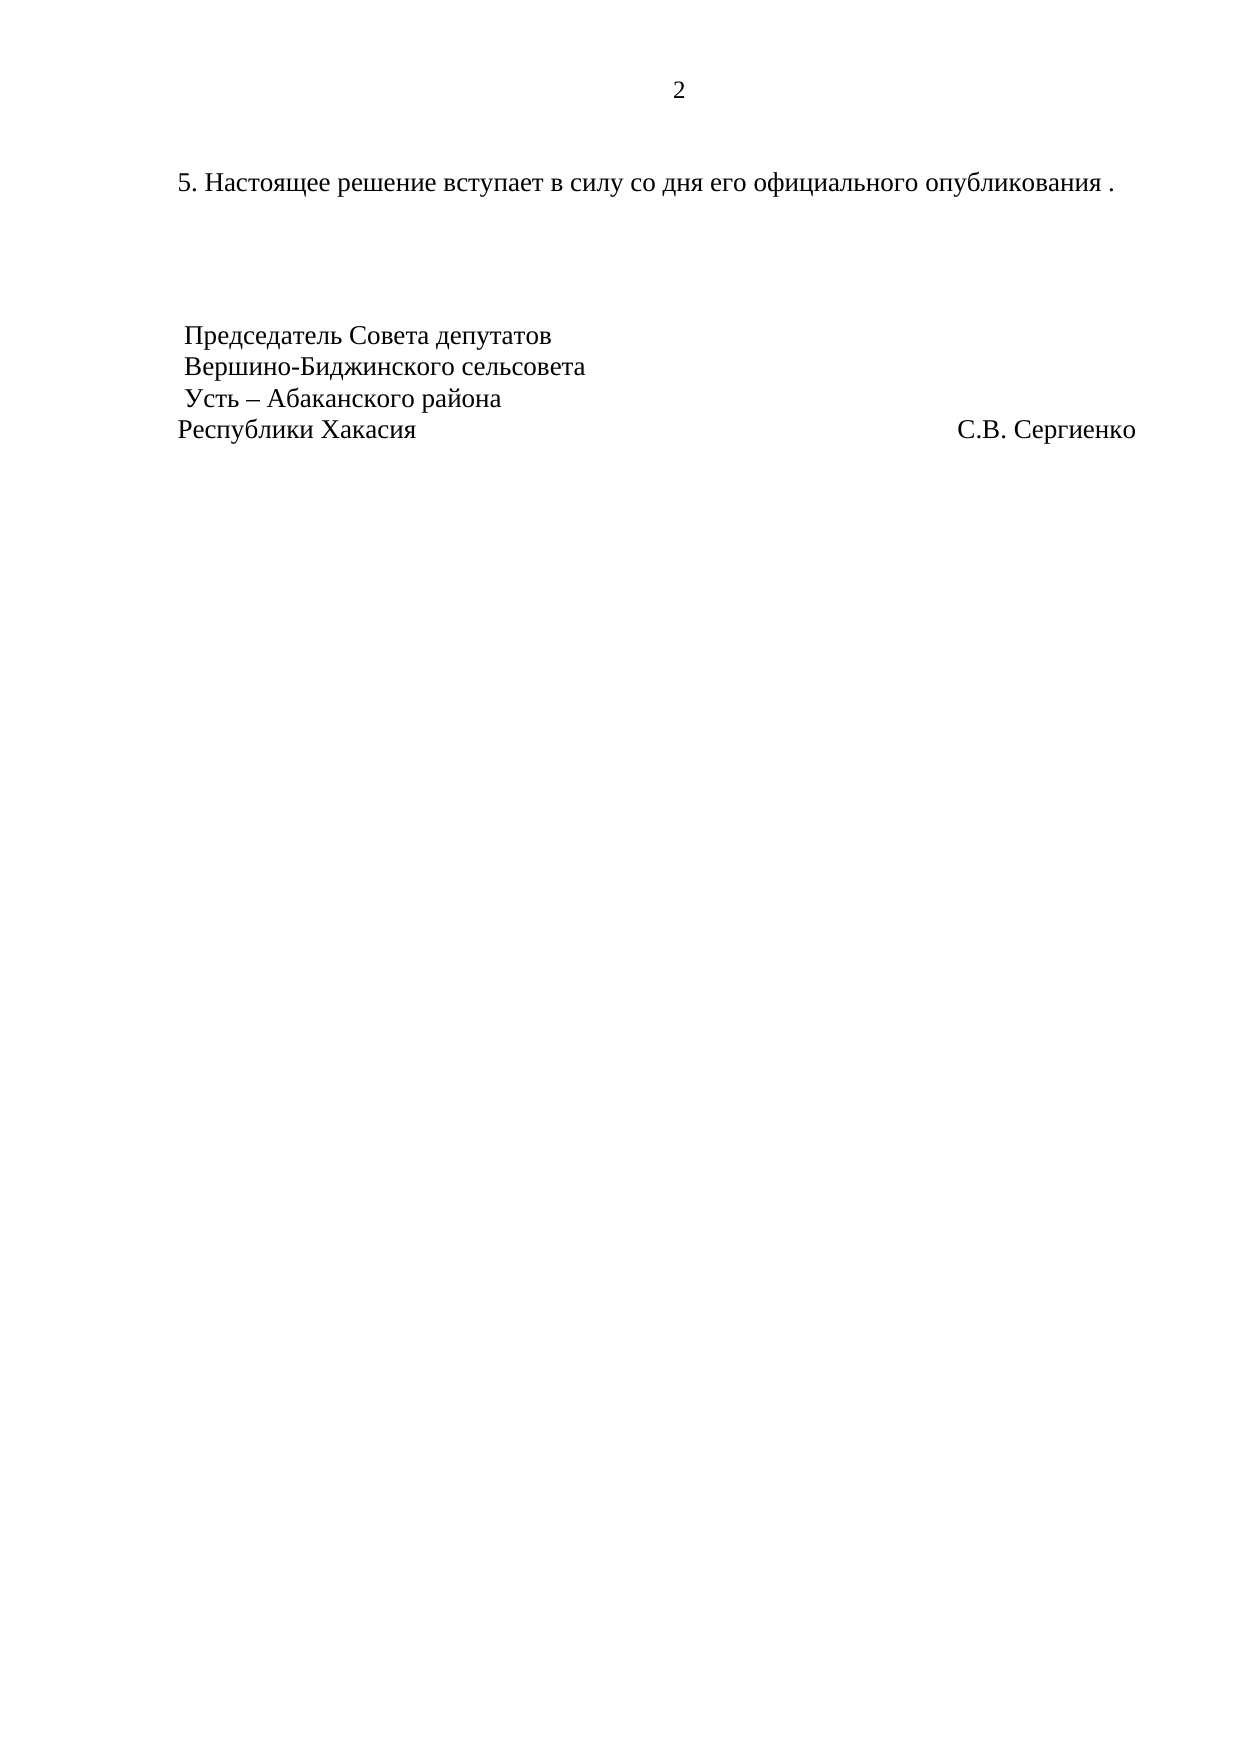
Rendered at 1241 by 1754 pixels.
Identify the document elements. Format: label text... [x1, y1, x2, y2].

text Республики Хакасия С.В. Сергиенко [177, 413, 1181, 444]
text Вершино-Биджинского сельсовета [177, 351, 1181, 382]
text Усть – Абаканского района [177, 382, 1181, 413]
text 5. Настоящее решение вступает в силу со дня его официального опубликования . [177, 166, 1181, 197]
text Председатель Совета депутатов [177, 319, 1181, 351]
